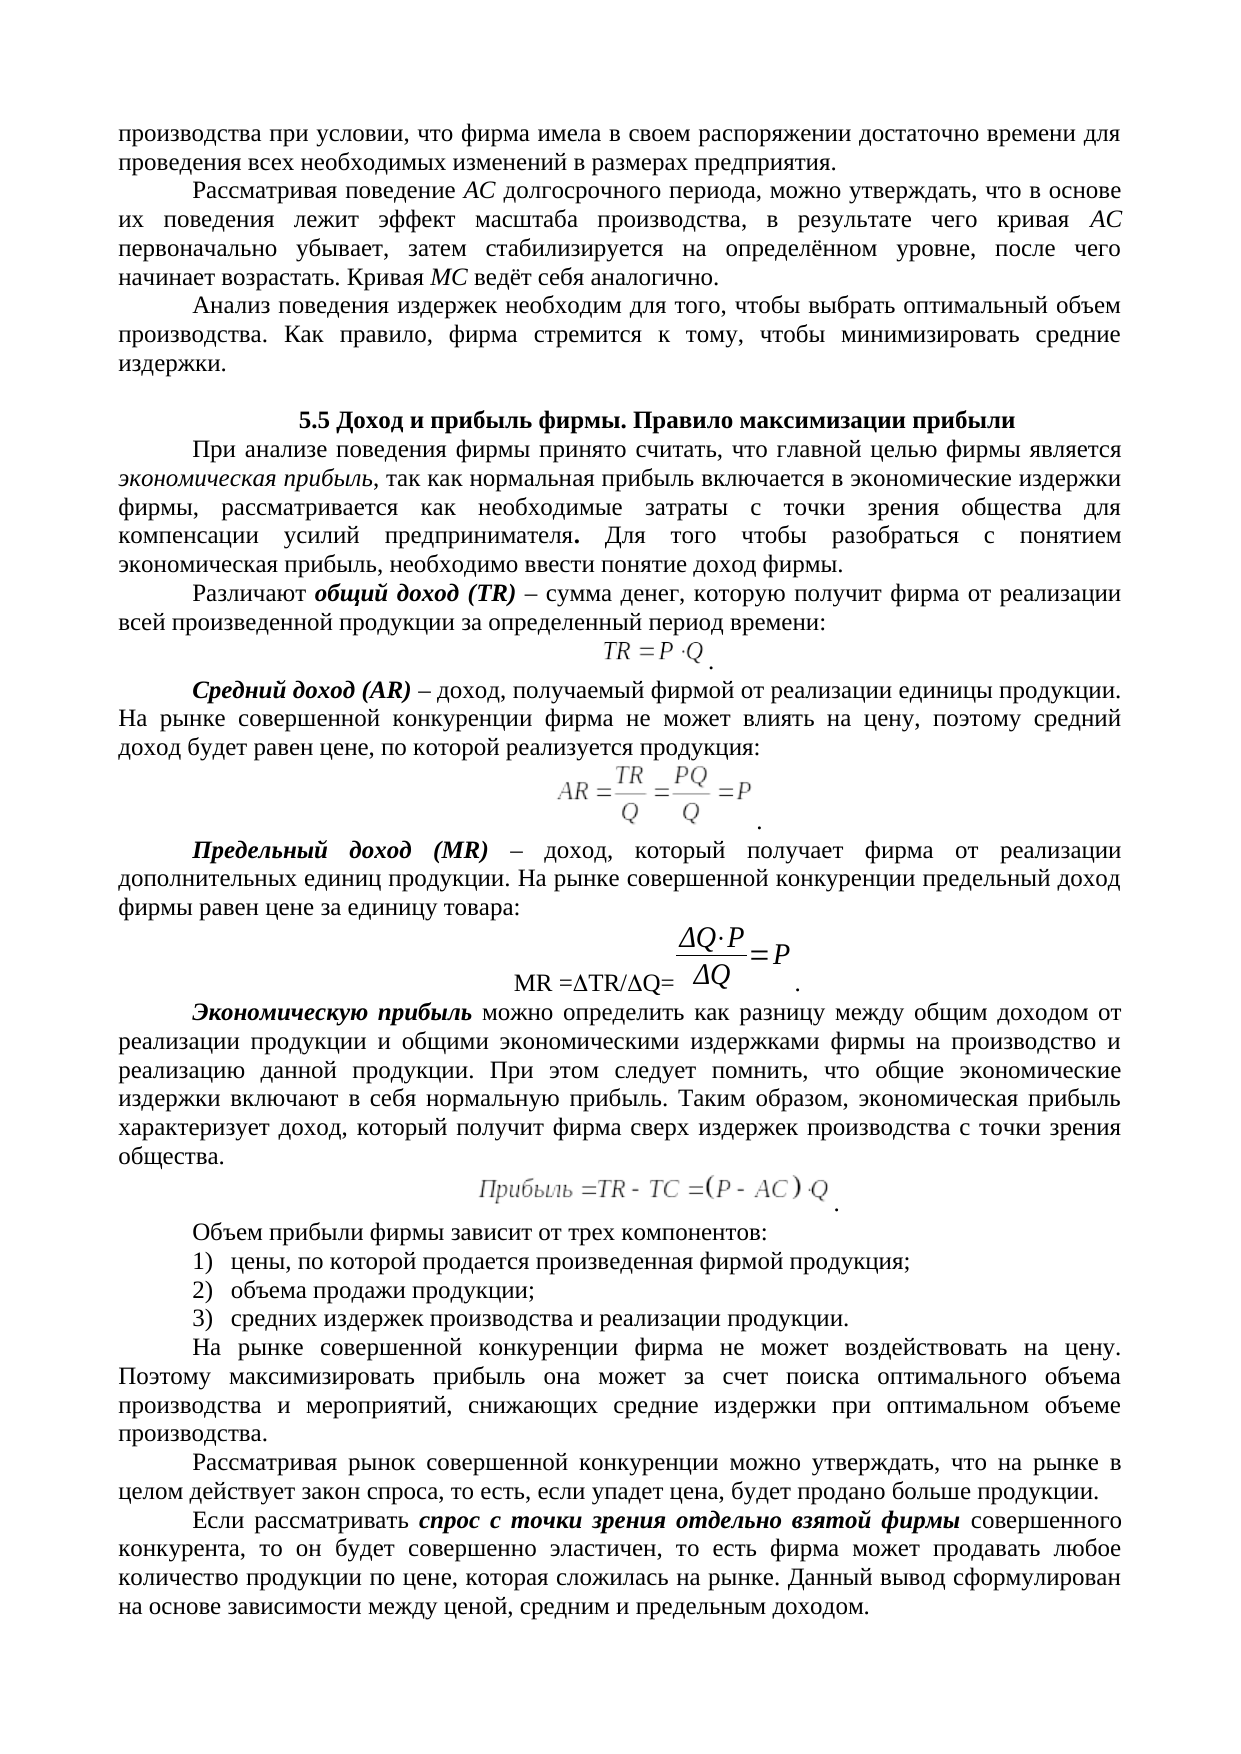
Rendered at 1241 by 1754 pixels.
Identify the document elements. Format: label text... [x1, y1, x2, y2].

list объема продажи продукции; [118, 1275, 1122, 1303]
text Если рассматривать спрос с точки зрения отдельно взятой фирмы совершенного конкурента, то он будет совершенно эластичен, то есть фирма может продавать любое количество продукции по цене, которая сложилась на рынке. Данный вывод сформулирован на основе зависимости между ценой, средним и предельным доходом. [118, 1505, 1122, 1620]
text Рассматривая поведение АС долгосрочного периода, можно утверждать, что в основе их поведения лежит эффект масштаба производства, в результате чего кривая АС первоначально убывает, затем стабилизируется на определённом уровне, после чего начинает возрастать. Кривая МС ведёт себя аналогично. [118, 176, 1122, 291]
text . [118, 1170, 1122, 1217]
text Рассматривая рынок совершенной конкуренции можно утверждать, что на рынке в целом действует закон спроса, то есть, если упадет цена, будет продано больше продукции. [118, 1447, 1122, 1505]
text Экономическую прибыль можно определить как разницу между общим доходом от реализации продукции и общими экономическими издержками фирмы на производство и реализацию данной продукции. При этом следует помнить, что общие экономические издержки включают в себя нормальную прибыль. Таким образом, экономическая прибыль характеризует доход, который получит фирма сверх издержек производства с точки зрения общества. [118, 997, 1122, 1170]
text Предельный доход (MR) – доход, который получает фирма от реализации дополнительных единиц продукции. На рынке совершенной конкуренции предельный доход фирмы равен цене за единицу товара: [118, 835, 1122, 921]
text MR =TR/Q=. [118, 921, 1122, 997]
list средних издержек производства и реализации продукции. [118, 1303, 1122, 1332]
text 5.5 Доход и прибыль фирмы. Правило максимизации прибыли [118, 406, 1122, 434]
list цены, по которой продается произведенная фирмой продукция; [118, 1246, 1122, 1275]
text На рынке совершенной конкуренции фирма не может воздействовать на цену. Поэтому максимизировать прибыль она может за счет поиска оптимального объема производства и мероприятий, снижающих средние издержки при оптимальном объеме производства. [118, 1332, 1122, 1447]
text Средний доход (AR) – доход, получаемый фирмой от реализации единицы продукции. На рынке совершенной конкуренции фирма не может влиять на цену, поэтому средний доход будет равен цене, по которой реализуется продукция: [118, 675, 1122, 761]
text Анализ поведения издержек необходим для того, чтобы выбрать оптимальный объем производства. Как правило, фирма стремится к тому, чтобы минимизировать средние издержки. [118, 291, 1122, 377]
text Различают общий доход (TR) – сумма денег, которую получит фирма от реализации всей произведенной продукции за определенный период времени: [118, 578, 1122, 636]
text . [118, 761, 1122, 835]
text Объем прибыли фирмы зависит от трех компонентов: [118, 1217, 1122, 1246]
text . [118, 636, 1122, 675]
text При анализе поведения фирмы принято считать, что главной целью фирмы является экономическая прибыль, так как нормальная прибыль включается в экономические издержки фирмы, рассматривается как необходимые затраты с точки зрения общества для компенсации усилий предпринимателя. Для того чтобы разобраться с понятием экономическая прибыль, необходимо ввести понятие доход фирмы. [118, 434, 1122, 578]
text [118, 118, 1122, 176]
